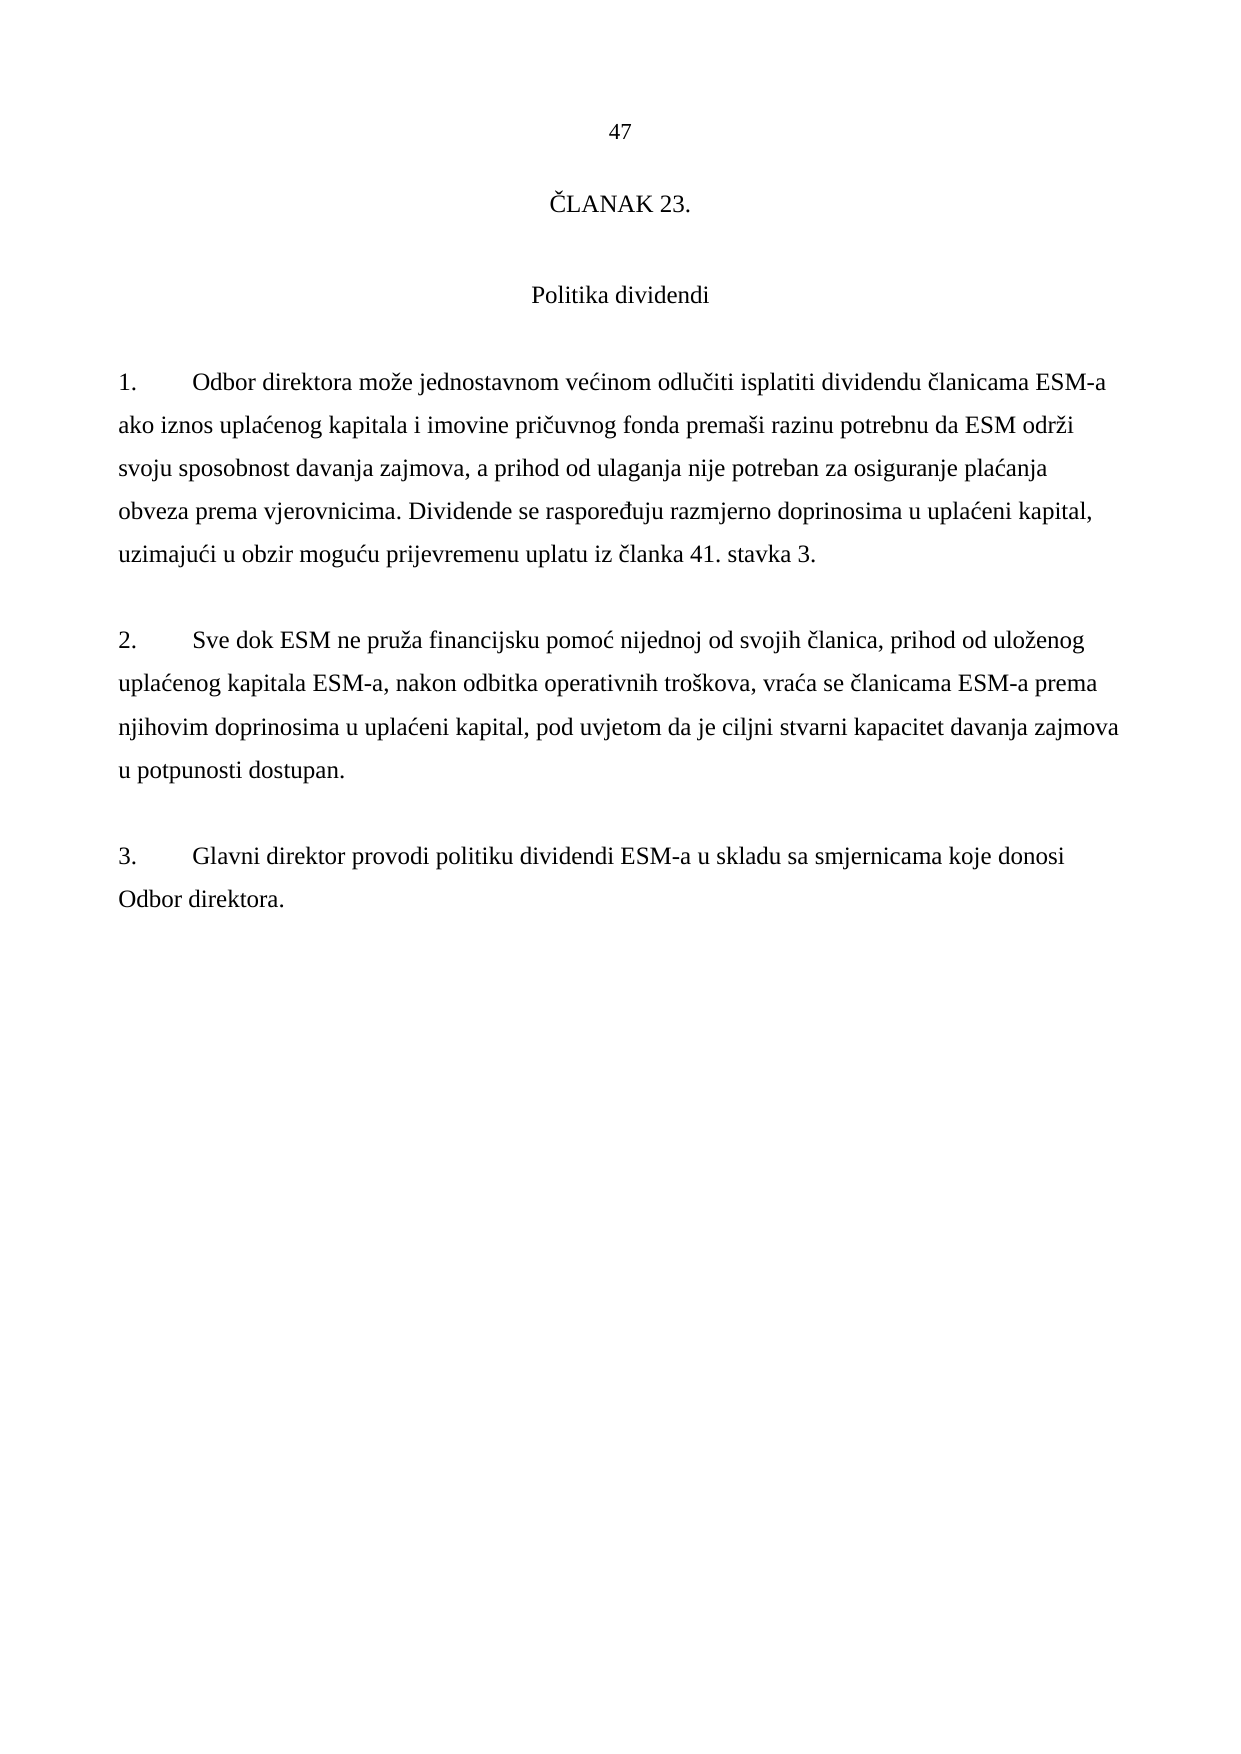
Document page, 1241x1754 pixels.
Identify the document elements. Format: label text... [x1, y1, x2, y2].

text Politika dividendi [118, 280, 1122, 309]
text 1. Odbor direktora može jednostavnom većinom odlučiti isplatiti dividendu članicama ESM-a ako iznos uplaćenog kapitala i imovine pričuvnog fonda premaši razinu potrebnu da ESM održi svoju sposobnost davanja zajmova, a prihod od ulaganja nije potreban za osiguranje plaćanja obveza prema vjerovnicima. Dividende se raspoređuju razmjerno doprinosima u uplaćeni kapital, uzimajući u obzir moguću prijevremenu uplatu iz članka 41. stavka 3. [118, 367, 1122, 568]
text 3. Glavni direktor provodi politiku dividendi ESM-a u skladu sa smjernicama koje donosi Odbor direktora. [118, 841, 1122, 913]
text 2. Sve dok ESM ne pruža financijsku pomoć nijednoj od svojih članica, prihod od uloženog uplaćenog kapitala ESM-a, nakon odbitka operativnih troškova, vraća se članicama ESM-a prema njihovim doprinosima u uplaćeni kapital, pod uvjetom da je ciljni stvarni kapacitet davanja zajmova u potpunosti dostupan. [118, 625, 1122, 783]
text ČLANAK 23. [118, 189, 1122, 218]
